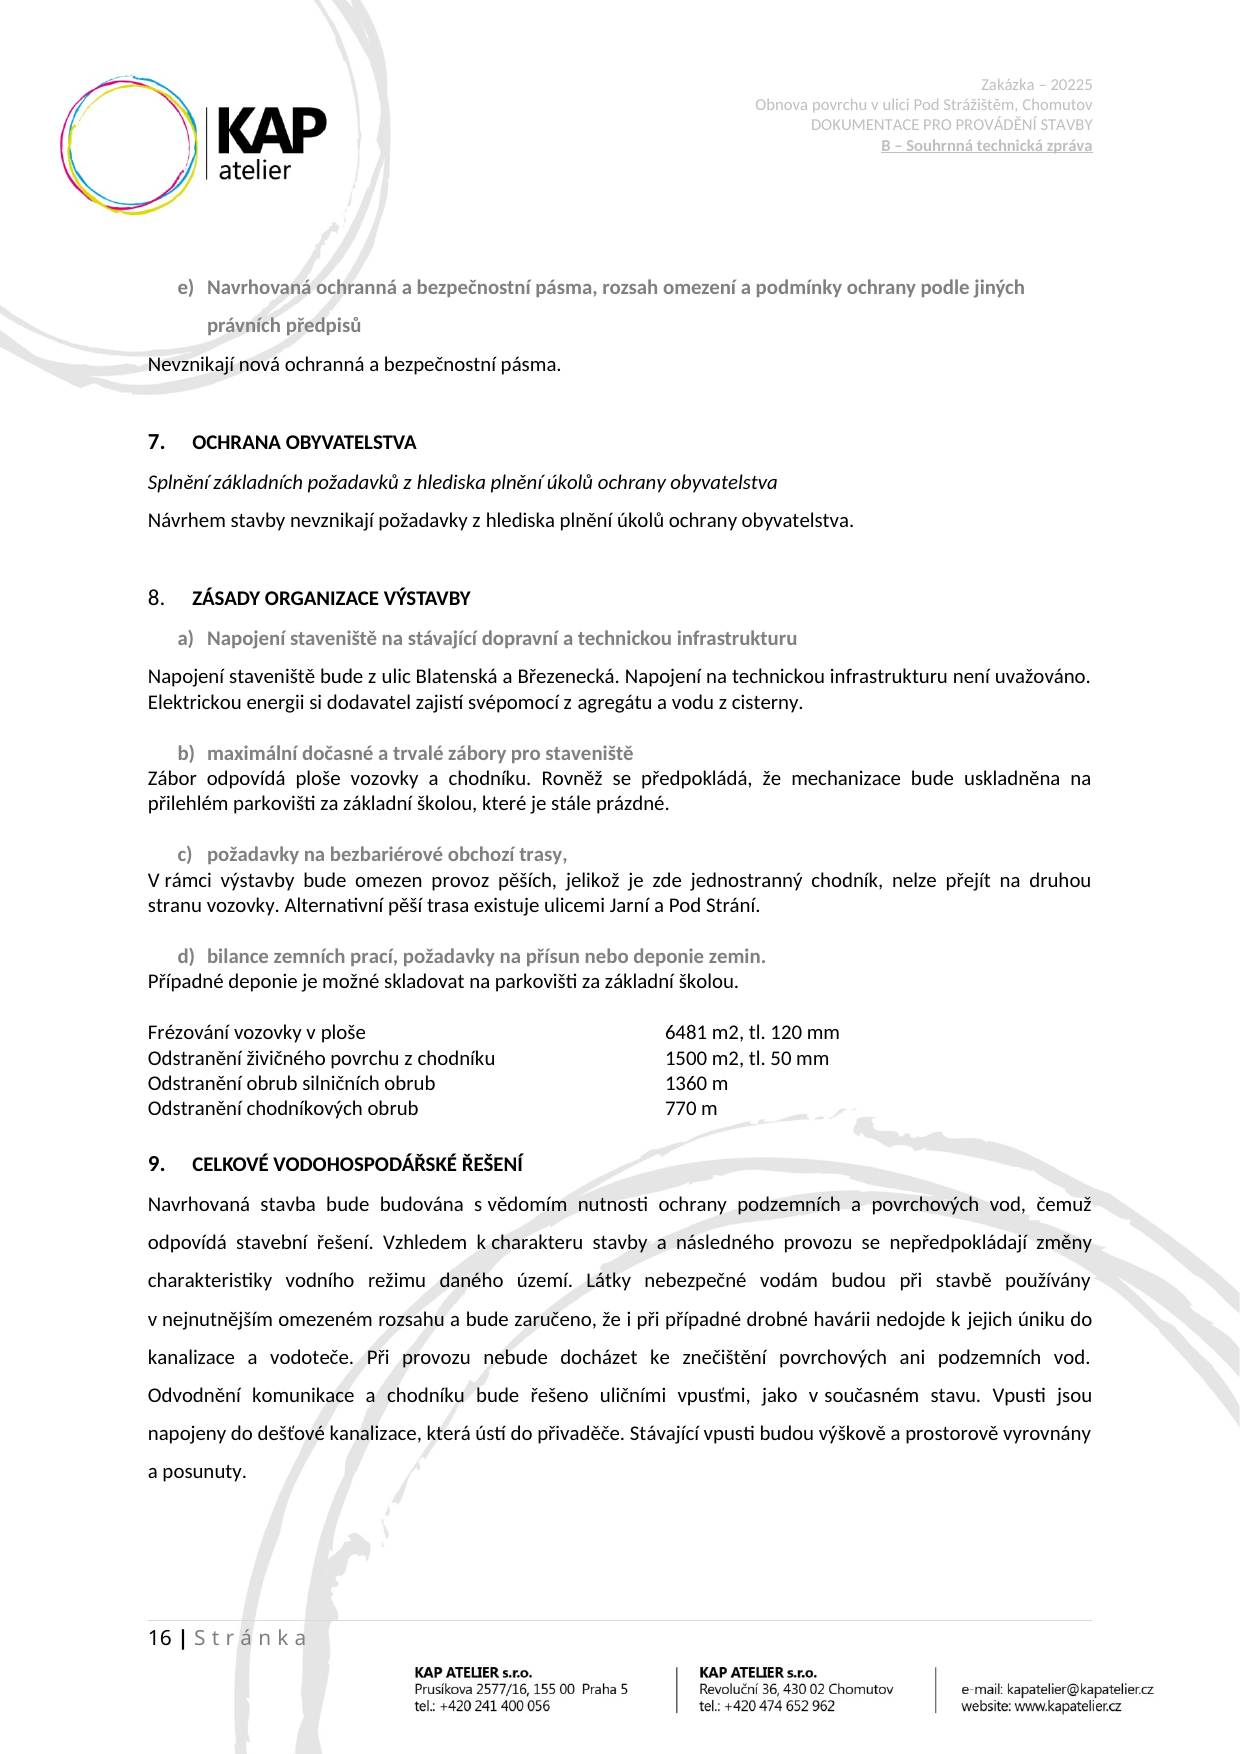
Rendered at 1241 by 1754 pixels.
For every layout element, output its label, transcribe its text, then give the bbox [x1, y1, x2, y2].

text Splnění základních požadavků z hlediska plnění úkolů ochrany obyvatelstva [148, 469, 1092, 494]
text Frézování vozovky v ploše 6481 m2, tl. 120 mm [148, 1019, 1092, 1045]
text Návrhem stavby nevznikají požadavky z hlediska plnění úkolů ochrany obyvatelstva. [148, 507, 1092, 532]
list bilance zemních prací, požadavky na přísun nebo deponie zemin. [177, 943, 1092, 968]
text Případné deponie je možné skladovat na parkovišti za základní školou. [148, 968, 1092, 994]
subtitle Navrhovaná ochranná a bezpečnostní pásma, rozsah omezení a podmínky ochrany podle jiných právních předpisů [177, 274, 1092, 338]
text Odstranění živičného povrchu z chodníku 1500 m2, tl. 50 mm [148, 1045, 1092, 1070]
list požadavky na bezbariérové obchozí trasy, [177, 841, 1092, 867]
subtitle Napojení staveniště na stávající dopravní a technickou infrastrukturu [177, 625, 1092, 651]
text Odstranění obrub silničních obrub 1360 m [148, 1070, 1092, 1096]
text Napojení staveniště bude z ulic Blatenská a Březenecká. Napojení na technickou infrastrukturu není uvažováno. Elektrickou energii si dodavatel zajistí svépomocí z agregátu a vodu z cisterny. [148, 663, 1092, 714]
list maximální dočasné a trvalé zábory pro staveniště [177, 740, 1092, 765]
text Navrhovaná stavba bude budována s vědomím nutnosti ochrany podzemních a povrchových vod, čemuž odpovídá stavební řešení. Vzhledem k charakteru stavby a následného provozu se nepředpokládají změny charakteristiky vodního režimu daného území. Látky nebezpečné vodám budou při stavbě používány v nejnutnějším omezeném rozsahu a bude zaručeno, že i při případné drobné havárii nedojde k jejich úniku do kanalizace a vodoteče. Při provozu nebude docházet ke znečištění povrchových ani podzemních vod. Odvodnění komunikace a chodníku bude řešeno uličními vpusťmi, jako v současném stavu. Vpusti jsou napojeny do dešťové kanalizace, která ústí do přivaděče. Stávající vpusti budou výškově a prostorově vyrovnány a posunuty. [148, 1191, 1092, 1484]
subtitle CELKOVÉ VODOHOSPODÁŘSKÉ ŘEŠENÍ [148, 1149, 1092, 1177]
subtitle OCHRANA OBYVATELSTVA [148, 427, 1092, 455]
subtitle ZÁSADY ORGANIZACE VÝSTAVBY [148, 583, 1092, 611]
text Nevznikají nová ochranná a bezpečnostní pásma. [148, 351, 1092, 376]
text V rámci výstavby bude omezen provoz pěších, jelikož je zde jednostranný chodník, nelze přejít na druhou stranu vozovky. Alternativní pěší trasa existuje ulicemi Jarní a Pod Strání. [148, 867, 1092, 918]
text Odstranění chodníkových obrub 770 m [148, 1096, 1092, 1121]
text Zábor odpovídá ploše vozovky a chodníku. Rovněž se předpokládá, že mechanizace bude uskladněna na přilehlém parkovišti za základní školou, které je stále prázdné. [148, 765, 1092, 816]
picture [0, 0, 1240, 1754]
